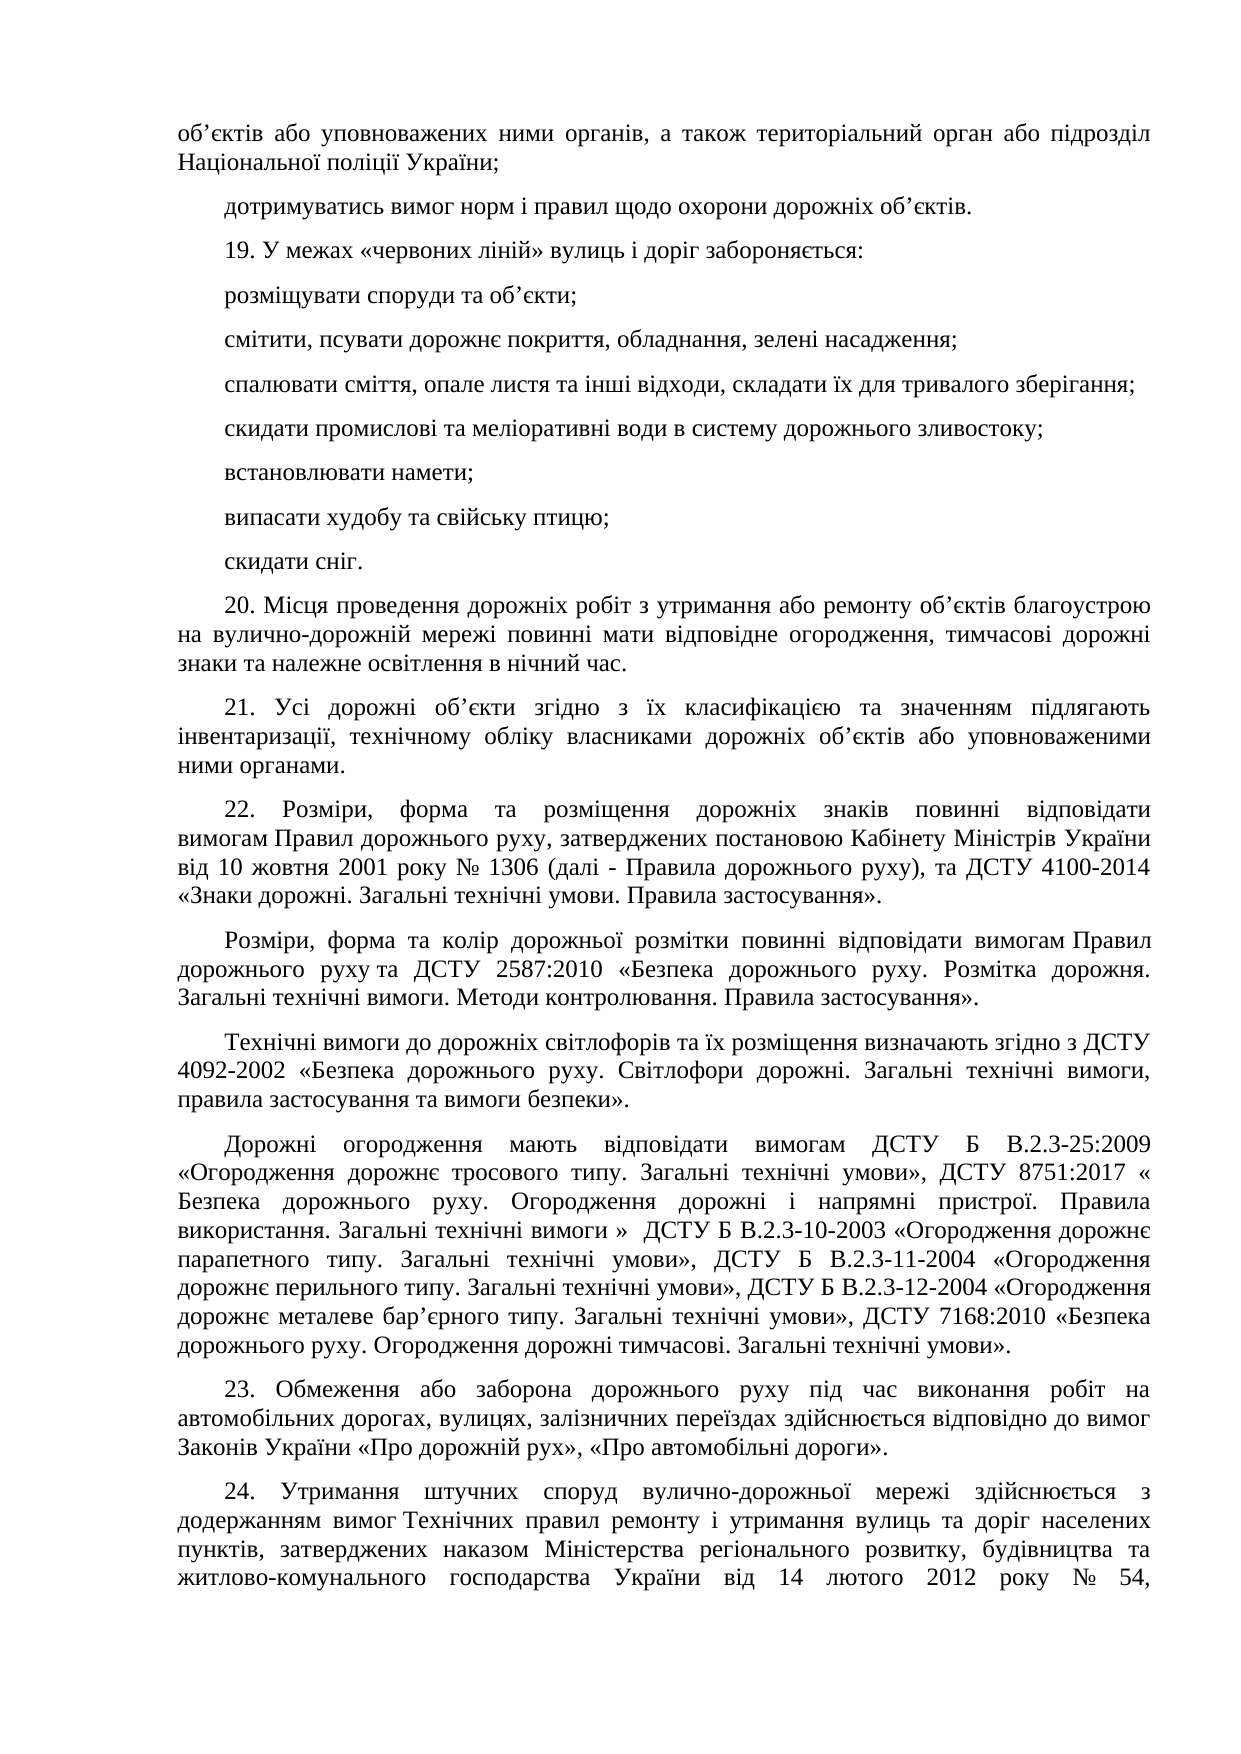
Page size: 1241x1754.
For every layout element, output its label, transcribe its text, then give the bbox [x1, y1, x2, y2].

text спалювати сміття, опале листя та інші відходи, складати їх для тривалого зберігання; [177, 369, 1152, 397]
text 19. У межах «червоних ліній» вулиць і доріг забороняється: [177, 236, 1152, 264]
text встановлювати намети; [177, 457, 1152, 486]
text скидати промислові та меліоративні води в систему дорожнього зливостоку; [177, 413, 1152, 442]
text Розміри, форма та колір дорожньої розмітки повинні відповідати вимогам Правил дорожнього руху та ДСТУ 2587:2010 «Безпека дорожнього руху. Розмітка дорожня. Загальні технічні вимоги. Методи контролювання. Правила застосування». [177, 925, 1152, 1011]
text випасати худобу та свійську птицю; [177, 502, 1152, 531]
text розміщувати споруди та об’єкти; [177, 280, 1152, 309]
text Дорожні огородження мають відповідати вимогам ДСТУ Б В.2.3-25:2009 «Огородження дорожнє тросового типу. Загальні технічні умови», ДСТУ 8751:2017 « Безпека дорожнього руху. Огородження дорожні і напрямні пристрої. Правила використання. Загальні технічні вимоги » ДСТУ Б В.2.3-10-2003 «Огородження дорожнє парапетного типу. Загальні технічні умови», ДСТУ Б В.2.3-11-2004 «Огородження дорожнє перильного типу. Загальні технічні умови», ДСТУ Б В.2.3-12-2004 «Огородження дорожнє металеве бар’єрного типу. Загальні технічні умови», ДСТУ 7168:2010 «Безпека дорожнього руху. Огородження дорожні тимчасові. Загальні технічні умови». [177, 1129, 1152, 1359]
text 21. Усі дорожні об’єкти згідно з їх класифікацією та значенням підлягають інвентаризації, технічному обліку власниками дорожніх об’єктів або уповноваженими ними органами. [177, 692, 1152, 779]
text 23. Обмеження або заборона дорожнього руху під час виконання робіт на автомобільних дорогах, вулицях, залізничних переїздах здійснюється відповідно до вимог Законів України «Про дорожній рух», «Про автомобільні дороги». [177, 1374, 1152, 1461]
text смітити, псувати дорожнє покриття, обладнання, зелені насадження; [177, 324, 1152, 353]
text 22. Розміри, форма та розміщення дорожніх знаків повинні відповідати вимогам Правил дорожнього руху, затверджених постановою Кабінету Міністрів України від 10 жовтня 2001 року № 1306 (далі - Правила дорожнього руху), та ДСТУ 4100-2014 «Знаки дорожні. Загальні технічні умови. Правила застосування». [177, 794, 1152, 909]
text Технічні вимоги до дорожніх світлофорів та їх розміщення визначають згідно з ДСТУ 4092-2002 «Безпека дорожнього руху. Світлофори дорожні. Загальні технічні вимоги, правила застосування та вимоги безпеки». [177, 1027, 1152, 1113]
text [177, 118, 1152, 176]
text скидати сніг. [177, 546, 1152, 575]
text 20. Місця проведення дорожніх робіт з утримання або ремонту об’єктів благоустрою на вулично-дорожній мережі повинні мати відповідне огородження, тимчасові дорожні знаки та належне освітлення в нічний час. [177, 591, 1152, 677]
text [177, 1476, 1152, 1591]
text дотримуватись вимог норм і правил щодо охорони дорожніх об’єктів. [177, 191, 1152, 220]
